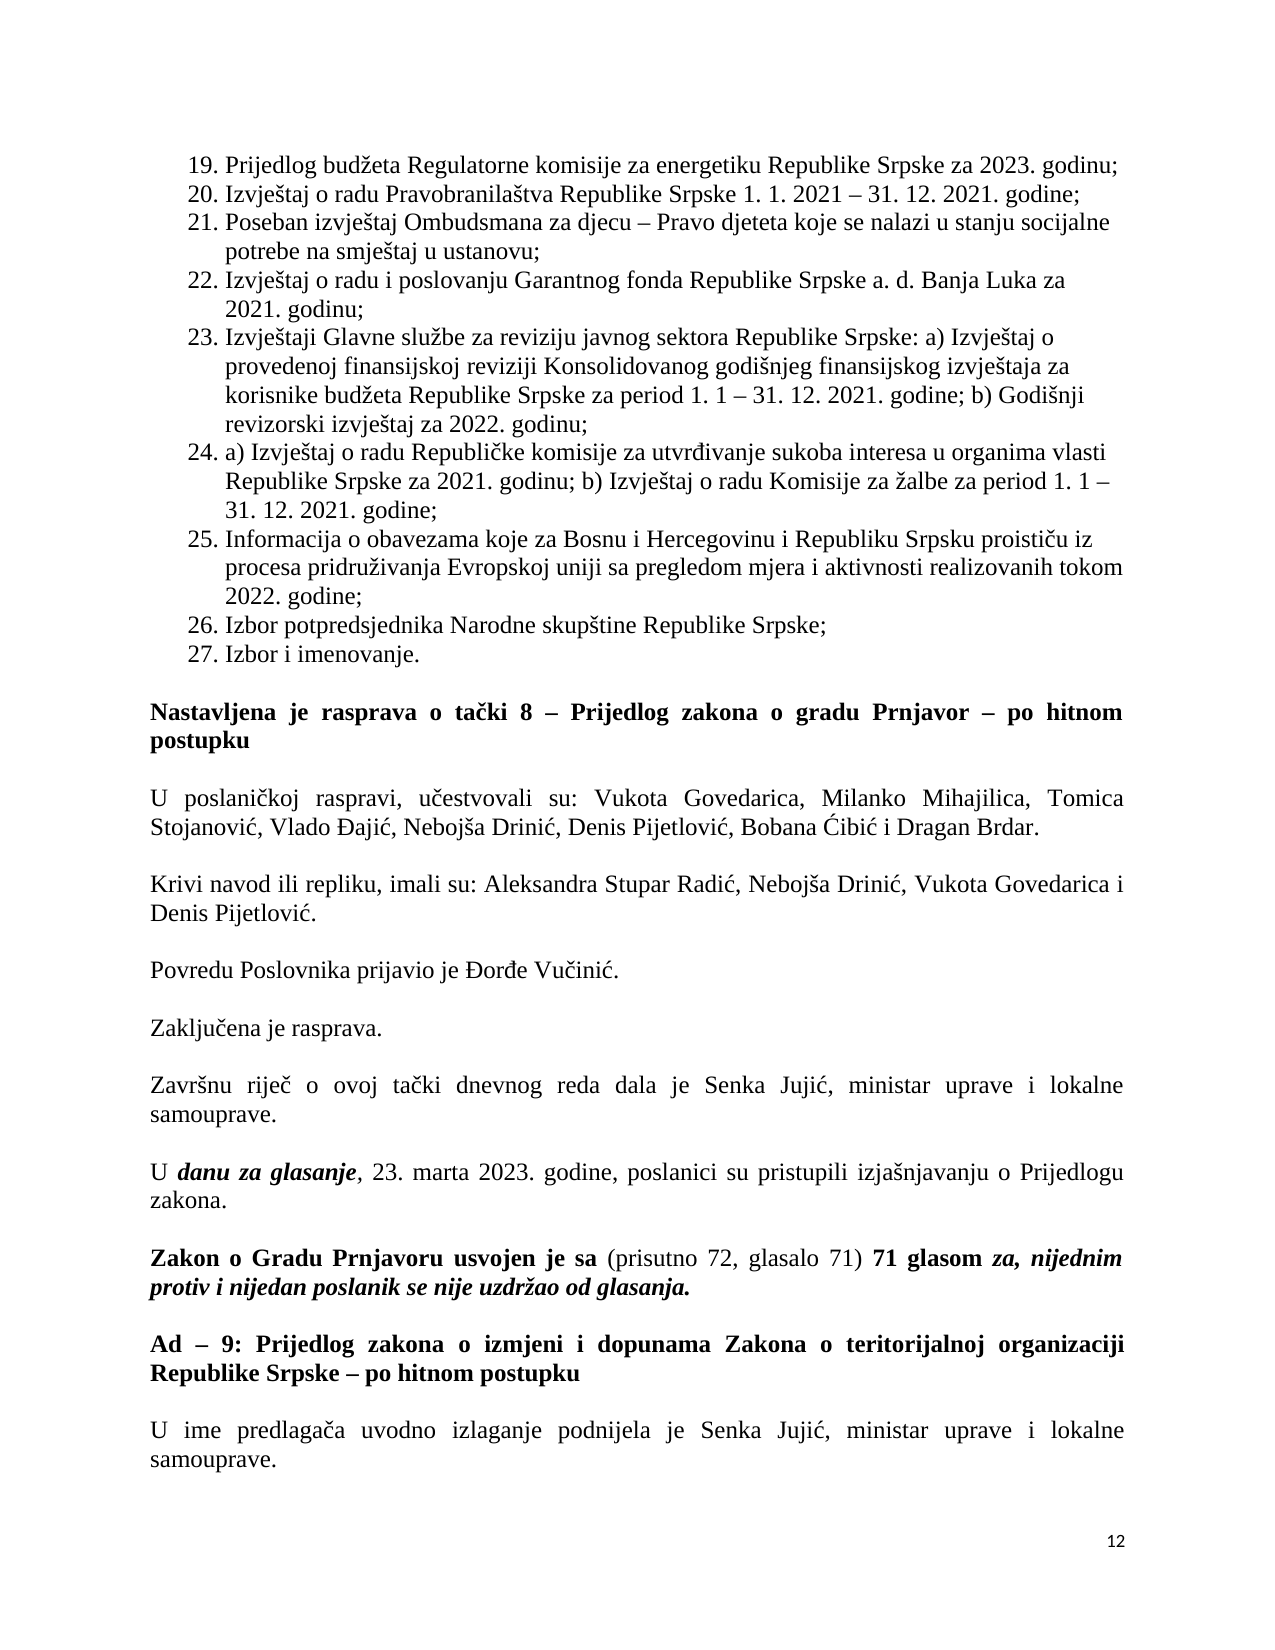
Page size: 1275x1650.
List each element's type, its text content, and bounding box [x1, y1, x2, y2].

text Nastavljena je rasprava o tački 8 – Prijedlog zakona o gradu Prnjavor – po hitnom postupku [150, 697, 1125, 754]
list Informacija o obavezama koje za Bosnu i Hercegovinu i Republiku Srpsku proističu iz procesa pridruživanja Evropskoj uniji sa pregledom mjera i aktivnosti realizovanih tokom 2022. godine; [187, 524, 1125, 610]
text U danu za glasanje, 23. marta 2023. godine, poslanici su pristupili izjašnjavanju o Prijedlogu zakona. [150, 1157, 1125, 1214]
text U poslaničkoj raspravi, učestvovali su: Vukota Govedarica, Milanko Mihajilica, Tomica Stojanović, Vlado Đajić, Nebojša Drinić, Denis Pijetlović, Bobana Ćibić i Dragan Brdar. [150, 783, 1125, 840]
list a) Izvještaj o radu Republičke komisije za utvrđivanje sukoba interesa u organima vlasti Republike Srpske za 2021. godinu; b) Izvještaj o radu Komisije za žalbe za period 1. 1 – 31. 12. 2021. godine; [187, 437, 1125, 524]
list Poseban izvještaj Ombudsmana za djecu – Pravo djeteta koje se nalazi u stanju socijalne potrebe na smještaj u ustanovu; [187, 207, 1125, 265]
list Izvještaji Glavne službe za reviziju javnog sektora Republike Srpske: a) Izvještaj o provedenoj finansijskoj reviziji Konsolidovanog godišnjeg finansijskog izvještaja za korisnike budžeta Republike Srpske za period 1. 1 – 31. 12. 2021. godine; b) Godišnji revizorski izvještaj za 2022. godinu; [187, 322, 1125, 437]
text U ime predlagača uvodno izlaganje podnijela je Senka Jujić, ministar uprave i lokalne samouprave. [150, 1415, 1125, 1473]
list Izbor i imenovanje. [187, 639, 1125, 667]
text Završnu riječ o ovoj tački dnevnog reda dala je Senka Jujić, ministar uprave i lokalne samouprave. [150, 1070, 1125, 1128]
text Ad – 9: Prijedlog zakona o izmjeni i dopunama Zakona o teritorijalnoj organizaciji Republike Srpske – po hitnom postupku [150, 1329, 1125, 1387]
list Izvještaj o radu i poslovanju Garantnog fonda Republike Srpske a. d. Banja Luka za 2021. godinu; [187, 265, 1125, 322]
text Krivi navod ili repliku, imali su: Aleksandra Stupar Radić, Nebojša Drinić, Vukota Govedarica i Denis Pijetlović. [150, 869, 1125, 927]
text Zakon o Gradu Prnjavoru usvojen je sa (prisutno 72, glasalo 71) 71 glasom za, nijednim protiv i nijedan poslanik se nije uzdržao od glasanja. [150, 1243, 1125, 1300]
list Izbor potpredsjednika Narodne skupštine Republike Srpske; [187, 610, 1125, 639]
text Zaključena je rasprava. [150, 1013, 1125, 1042]
list Izvještaj o radu Pravobranilaštva Republike Srpske 1. 1. 2021 – 31. 12. 2021. godine; [187, 179, 1125, 207]
text Povredu Poslovnika prijavio je Đorđe Vučinić. [150, 955, 1125, 984]
list Prijedlog budžeta Regulatorne komisije za energetiku Republike Srpske za 2023. godinu; [187, 150, 1125, 179]
